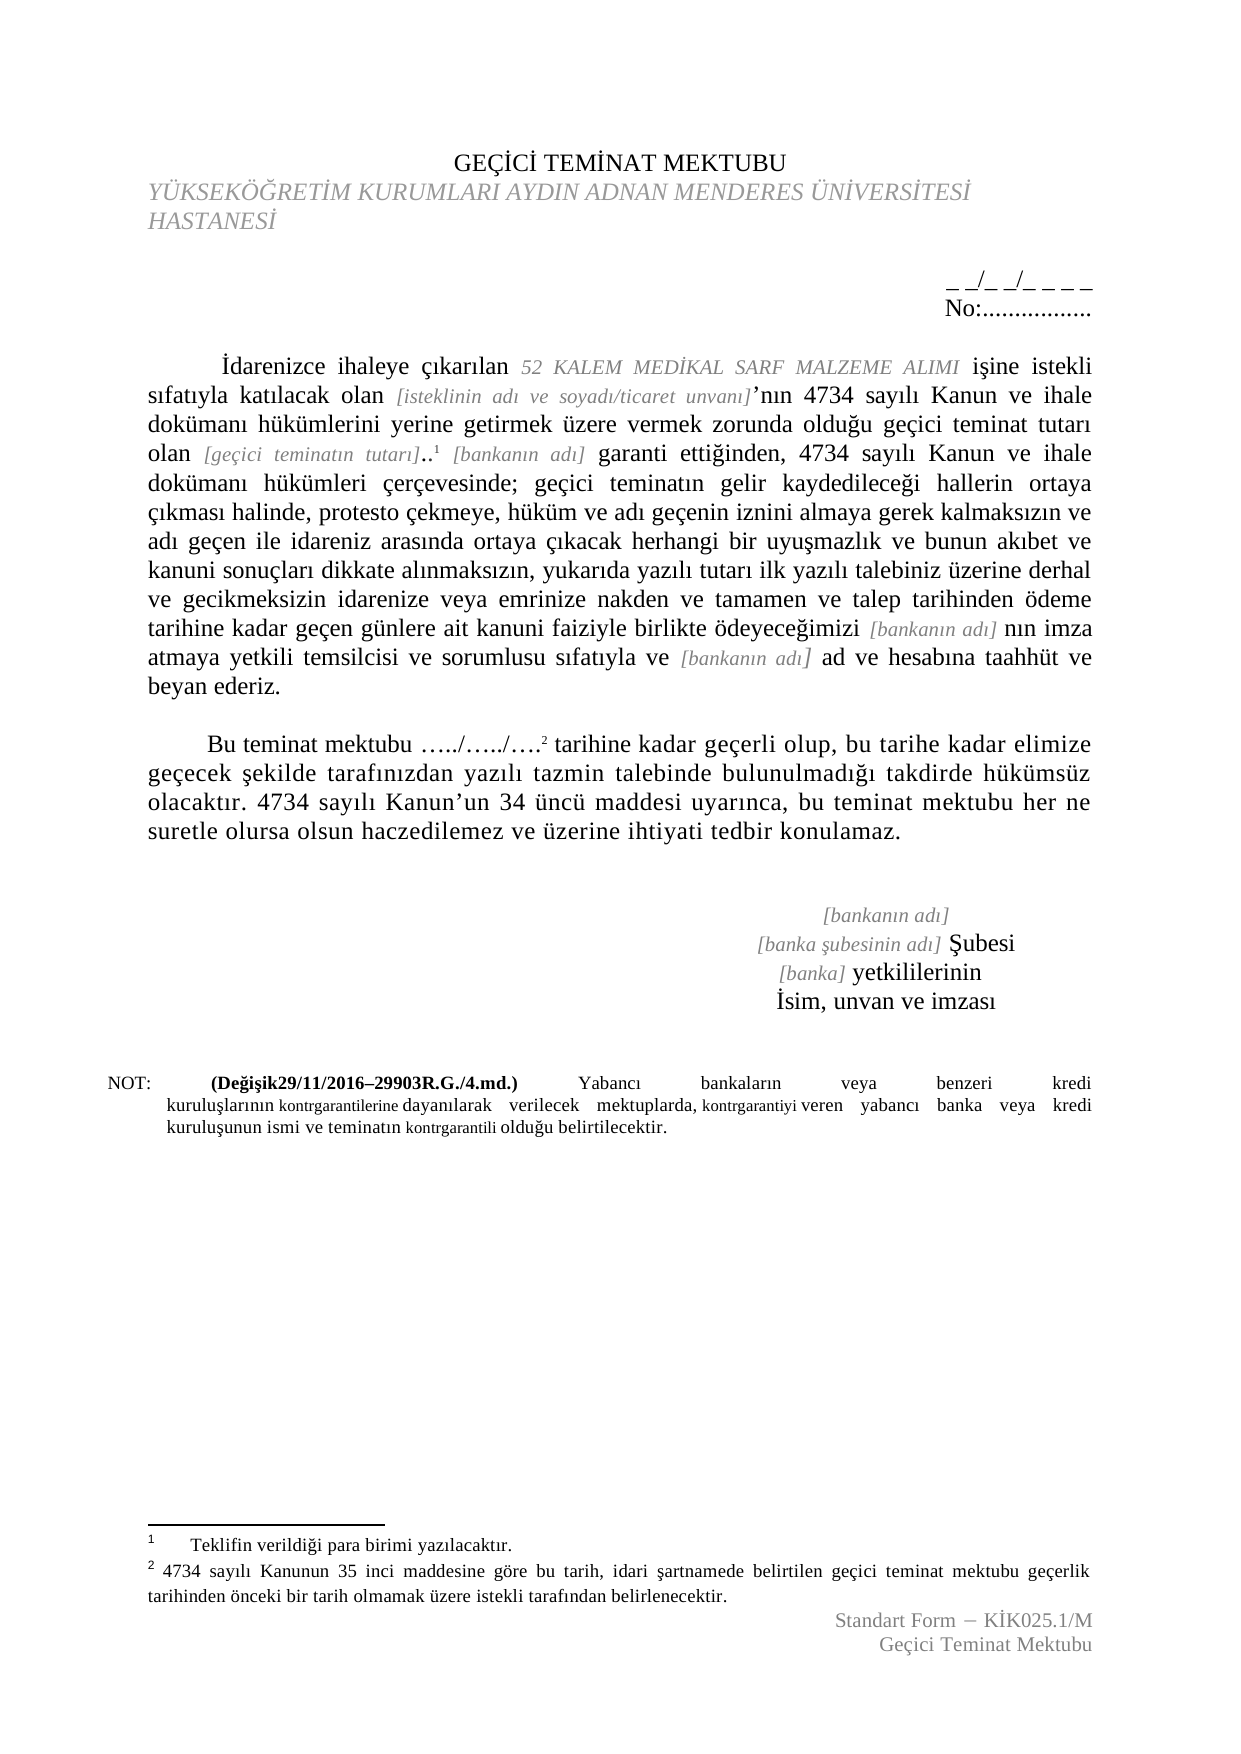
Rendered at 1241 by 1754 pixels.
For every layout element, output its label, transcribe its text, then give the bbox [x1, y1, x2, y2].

text İdarenizce ihaleye çıkarılan 52 KALEM MEDİKAL SARF MALZEME ALIMI işine istekli sıfatıyla katılacak olan [isteklinin adı ve soyadı/ticaret unvanı]’nın 4734 sayılı Kanun ve ihale dokümanı hükümlerini yerine getirmek üzere vermek zorunda olduğu geçici teminat tutarı olan [geçici teminatın tutarı].. [bankanın adı] garanti ettiğinden, 4734 sayılı Kanun ve ihale dokümanı hükümleri çerçevesinde; geçici teminatın gelir kaydedileceği hallerin ortaya çıkması halinde, protesto çekmeye, hüküm ve adı geçenin iznini almaya gerek kalmaksızın ve adı geçen ile idareniz arasında ortaya çıkacak herhangi bir uyuşmazlık ve bunun akıbet ve kanuni sonuçları dikkate alınmaksızın, yukarıda yazılı tutarı ilk yazılı talebiniz üzerine derhal ve gecikmeksizin idarenize veya emrinize nakden ve tamamen ve talep tarihinden ödeme tarihine kadar geçen günlere ait kanuni faiziyle birlikte ödeyeceğimizi [bankanın adı] nın imza atmaya yetkili temsilcisi ve sorumlusu sıfatıyla ve [bankanın adı] ad ve hesabına taahhüt ve beyan ederiz. [148, 351, 1092, 700]
text NOT: (Değişik29/11/2016–29903R.G./4.md.) Yabancı bankaların veya benzeri kredi kuruluşlarının kontrgarantilerine dayanılarak verilecek mektuplarda, kontrgarantiyi veren yabancı banka veya kredi kuruluşunun ismi ve teminatın kontrgarantili olduğu belirtilecektir. [107, 1072, 1092, 1138]
text Bu teminat mektubu …../…../…. tarihine kadar geçerli olup, bu tarihe kadar elimize geçecek şekilde tarafınızdan yazılı tazmin talebinde bulunulmadığı takdirde hükümsüz olacaktır. 4734 sayılı Kanun’un 34 üncü maddesi uyarınca, bu teminat mektubu her ne suretle olursa olsun haczedilemez ve üzerine ihtiyati tedbir konulamaz. [148, 729, 1092, 845]
text _ _/_ _/_ _ _ _ [148, 264, 1092, 293]
text YÜKSEKÖĞRETİM KURUMLARI AYDIN ADNAN MENDERES ÜNİVERSİTESİ HASTANESİ [148, 177, 1092, 235]
subtitle GEÇİCİ TEMİNAT MEKTUBU [148, 148, 1092, 177]
text İsim, unvan ve imzası [679, 986, 1092, 1014]
text No:................. [148, 293, 1092, 322]
text [bankanın adı] [679, 903, 1092, 927]
text [banka şubesinin adı] Şubesi [679, 927, 1092, 956]
text [banka] yetkililerinin [148, 956, 1092, 986]
